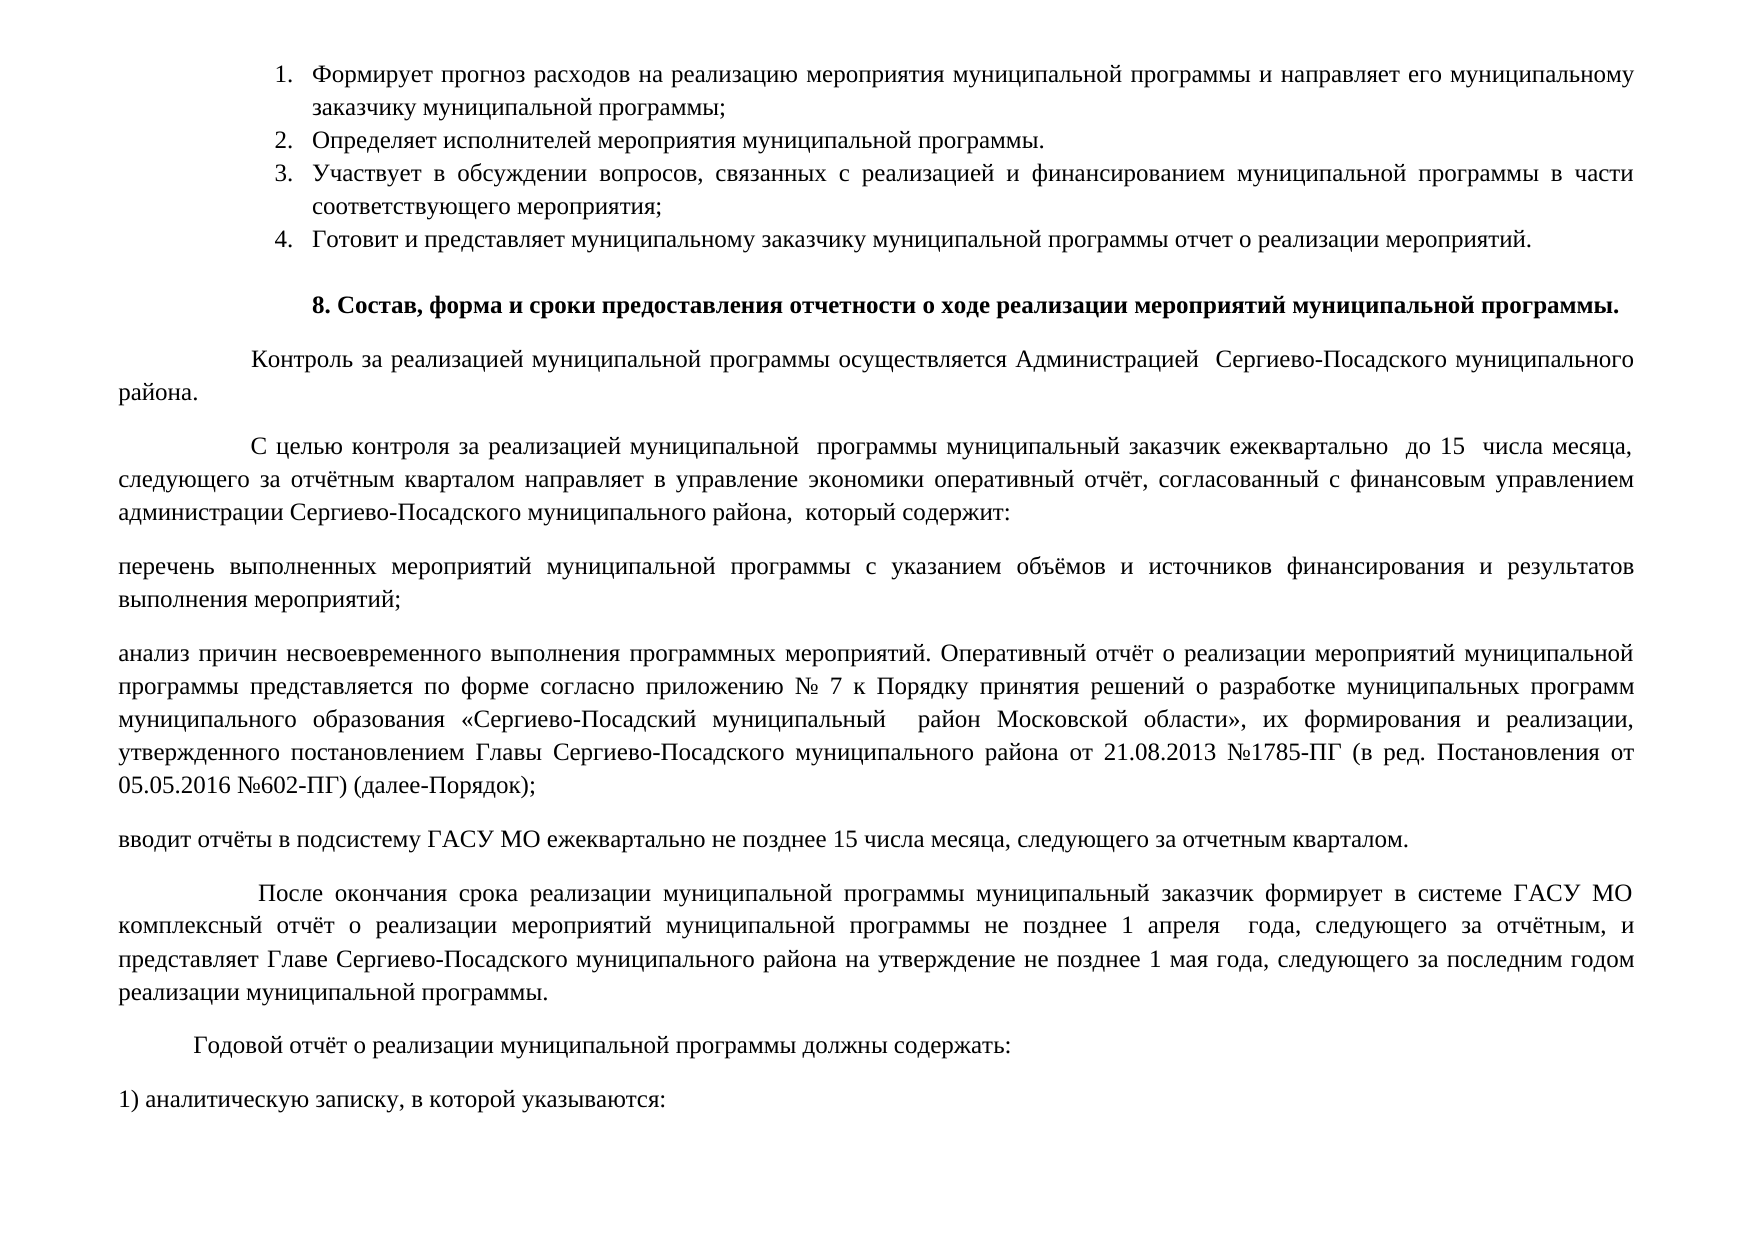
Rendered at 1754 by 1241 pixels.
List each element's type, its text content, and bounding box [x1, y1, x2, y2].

text После окончания срока реализации муниципальной программы муниципальный заказчик формирует в системе ГАСУ МО комплексный отчёт о реализации мероприятий муниципальной программы не позднее 1 апреля года, следующего за отчётным, и представляет Главе Сергиево-Посадского муниципального района на утверждение не позднее 1 мая года, следующего за последним годом реализации муниципальной программы. [118, 878, 1636, 1005]
list Определяет исполнителей мероприятия муниципальной программы. [274, 125, 1636, 154]
list Участвует в обсуждении вопросов, связанных с реализацией и финансированием муниципальной программы в части соответствующего мероприятия; [274, 158, 1636, 220]
list Готовит и представляет муниципальному заказчику муниципальной программы отчет о реализации мероприятий. [274, 224, 1636, 253]
text Годовой отчёт о реализации муниципальной программы должны содержать: [118, 1031, 1636, 1059]
text анализ причин несвоевременного выполнения программных мероприятий. Оперативный отчёт о реализации мероприятий муниципальной программы представляется по форме согласно приложению № 7 к Порядку принятия решений о разработке муниципальных программ муниципального образования «Сергиево-Посадский муниципальный район Московской области», их формирования и реализации, утвержденного постановлением Главы Сергиево-Посадского муниципального района от 21.08.2013 №1785-ПГ (в ред. Постановления от 05.05.2016 №602-ПГ) (далее-Порядок); [118, 638, 1636, 799]
text Контроль за реализацией муниципальной программы осуществляется Администрацией Сергиево-Посадского муниципального района. [118, 344, 1636, 406]
list Формирует прогноз расходов на реализацию мероприятия муниципальной программы и направляет его муниципальному заказчику муниципальной программы; [274, 59, 1636, 121]
text С целью контроля за реализацией муниципальной программы муниципальный заказчик ежеквартально до 15 числа месяца, следующего за отчётным кварталом направляет в управление экономики оперативный отчёт, согласованный с финансовым управлением администрации Сергиево-Посадского муниципального района, который содержит: [118, 431, 1636, 526]
text перечень выполненных мероприятий муниципальной программы с указанием объёмов и источников финансирования и результатов выполнения мероприятий; [118, 551, 1636, 613]
text вводит отчёты в подсистему ГАСУ МО ежеквартально не позднее 15 числа месяца, следующего за отчетным кварталом. [118, 824, 1636, 852]
list 8. Состав, форма и сроки предоставления отчетности о ходе реализации мероприятий муниципальной программы. [312, 290, 1636, 319]
text 1) аналитическую записку, в которой указываются: [118, 1084, 1636, 1113]
